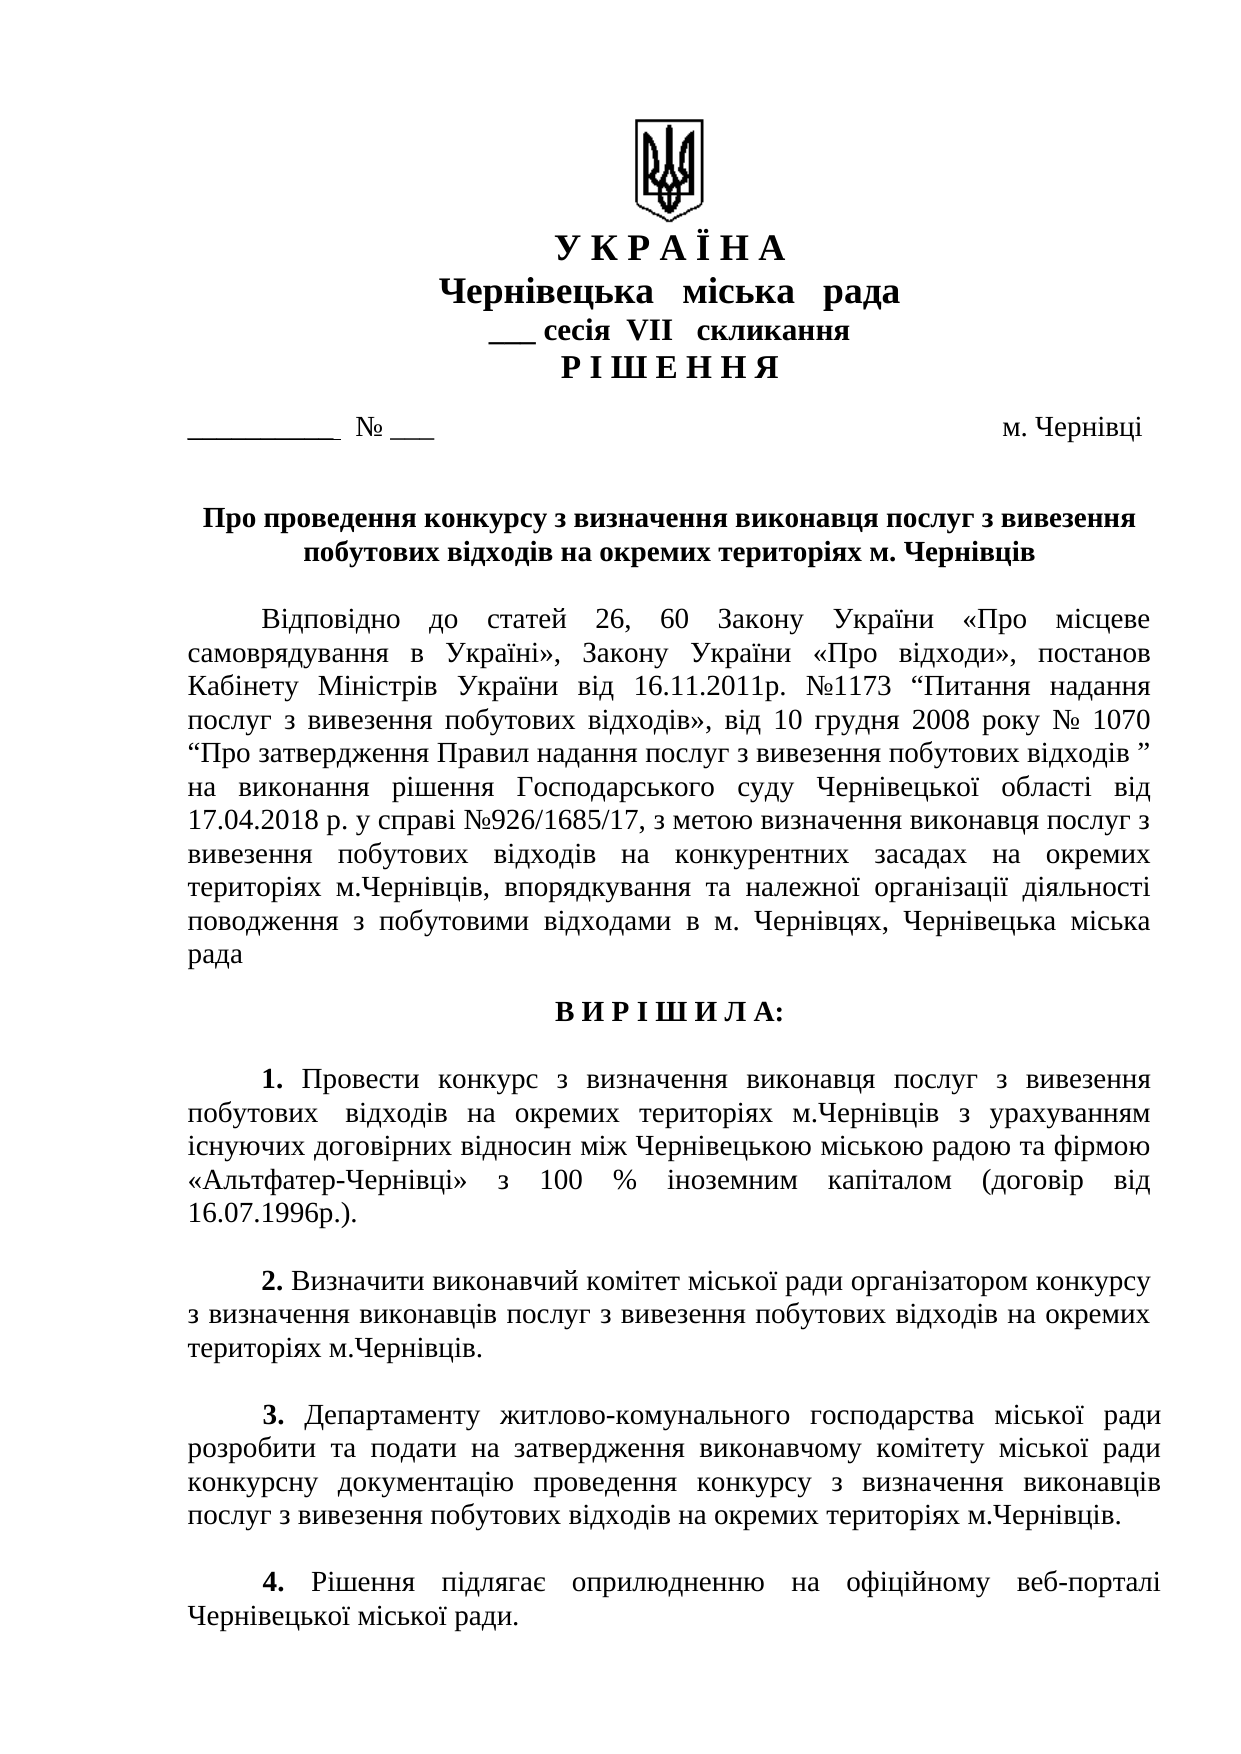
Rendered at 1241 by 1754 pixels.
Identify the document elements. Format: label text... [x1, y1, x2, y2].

text В И Р І Ш И Л А: [187, 994, 1152, 1028]
text 1. Провести конкурс з визначення виконавця послуг з вивезення побутових відходів на окремих територіях м.Чернівців з урахуванням існуючих договірних відносин між Чернівецькою міською радою та фірмою «Альтфатер-Чернівці» з 100 % іноземним капіталом (договір від 16.07.1996р.). [187, 1061, 1152, 1229]
subtitle ___ сесія VIІ скликання [187, 311, 1152, 347]
subtitle Р І Ш Е Н Н Я [187, 347, 1152, 385]
subtitle Чернівецька міська рада [187, 268, 1152, 311]
text Про проведення конкурсу з визначення виконавця послуг з вивезення побутових відходів на окремих територіях м. Чернівців [187, 501, 1152, 568]
text У К Р А Ї Н А [187, 225, 1152, 268]
text __________ № ___ м. Чернівці [187, 409, 1152, 443]
text 2. Визначити виконавчий комітет міської ради організатором конкурсу з визначення виконавців послуг з вивезення побутових відходів на окремих територіях м.Чернівців. [187, 1263, 1152, 1363]
text 4. Рішення підлягає оприлюдненню на офіційному веб-порталі Чернівецької міської ради. [187, 1564, 1162, 1632]
text 3. Департаменту житлово-комунального господарства міської ради розробити та подати на затвердження виконавчому комітету міської ради конкурсну документацію проведення конкурсу з визначення виконавців послуг з вивезення побутових відходів на окремих територіях м.Чернівців. [187, 1397, 1162, 1531]
text Відповідно до статей 26, 60 Закону України «Про місцеве самоврядування в Україні», Закону України «Про відходи», постанов Кабінету Міністрів України від 16.11.2011р. №1173 “Питання надання послуг з вивезення побутових відходів», від 10 грудня 2008 року № 1070 “Про затвердження Правил надання послуг з вивезення побутових відходів ” на виконання рішення Господарського суду Чернівецької області від 17.04.2018 р. у справі №926/1685/17, з метою визначення виконавця послуг з вивезення побутових відходів на конкурентних засадах на окремих територіях м.Чернівців, впорядкування та належної організації діяльності поводження з побутовими відходами в м. Чернівцях, Чернівецька міська рада [187, 601, 1152, 970]
picture [634, 118, 705, 225]
